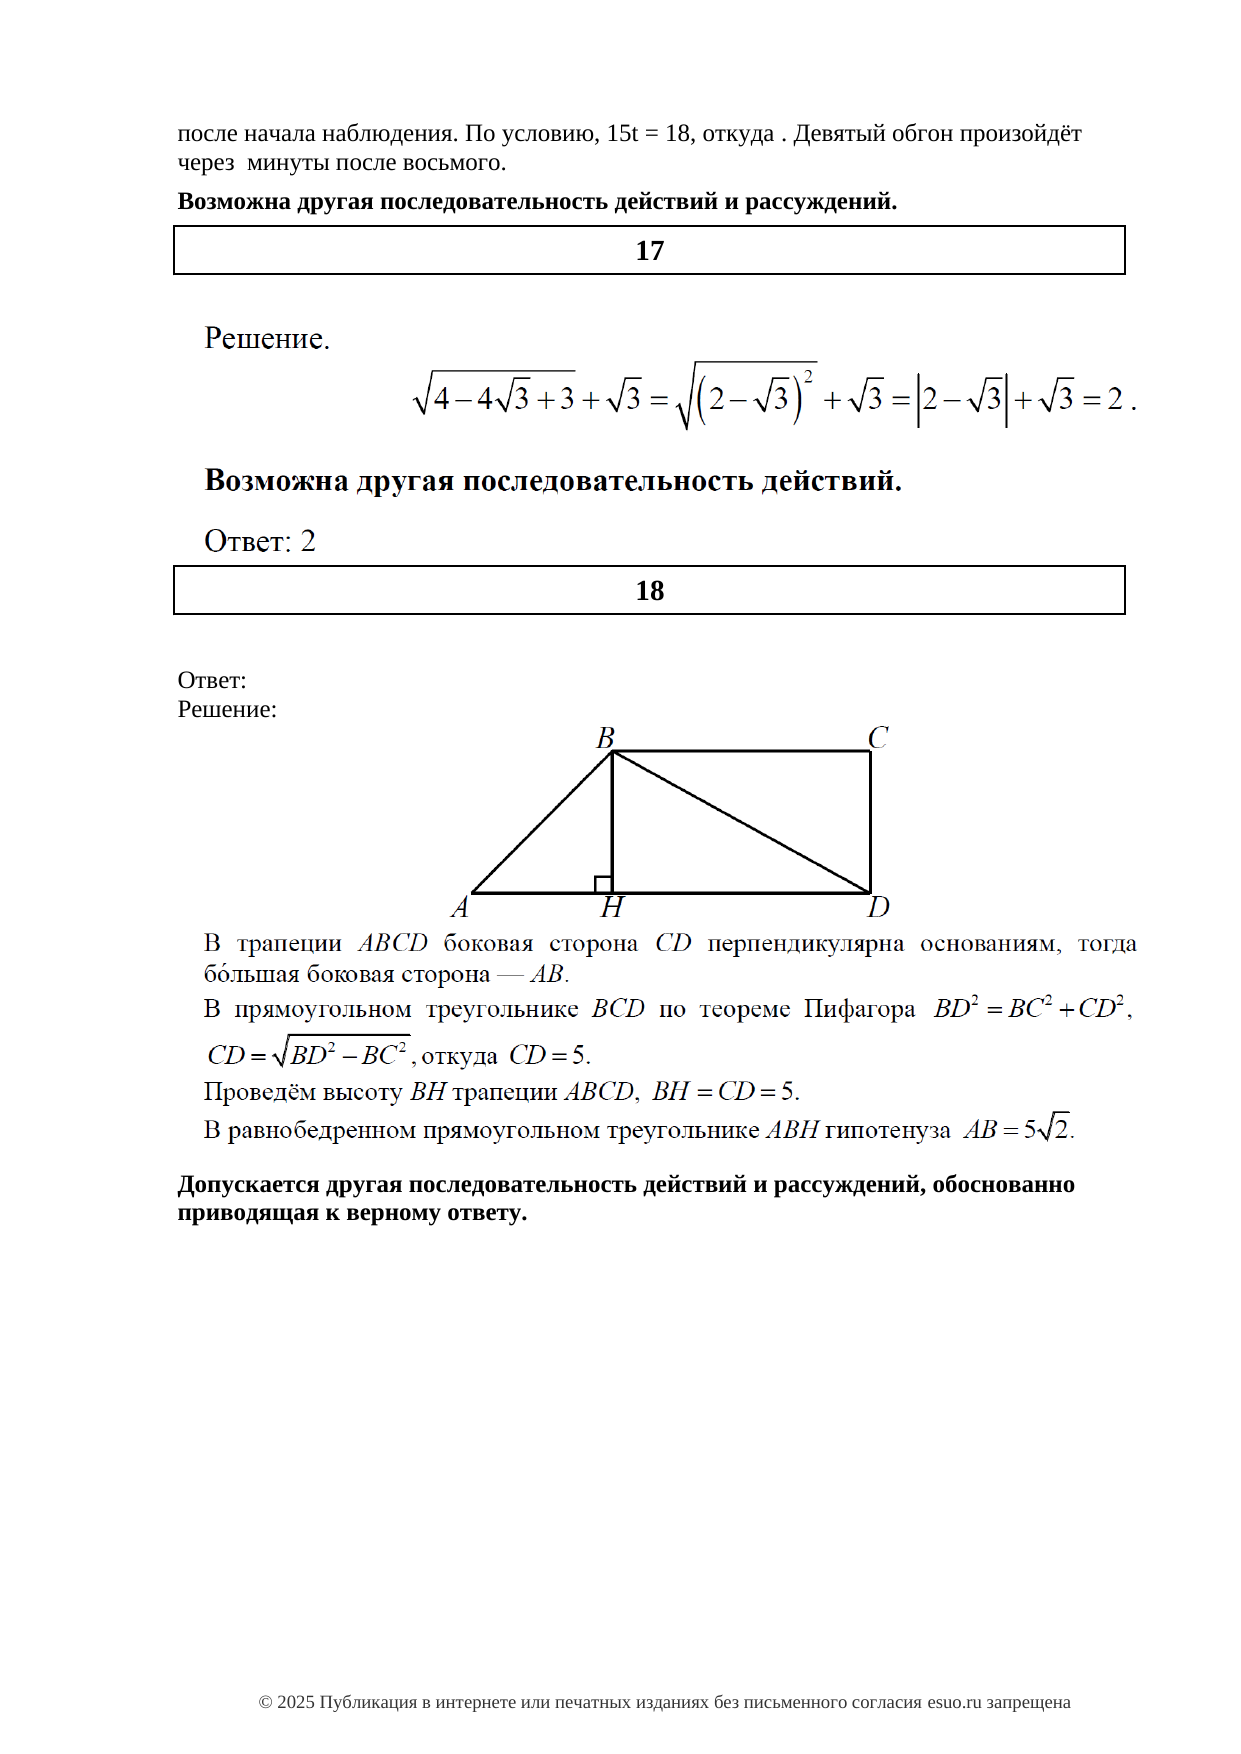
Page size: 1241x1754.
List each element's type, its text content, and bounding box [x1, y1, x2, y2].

text Допускается другая последовательность действий и рассуждений, обоснованно приводящая к верному ответу. [177, 1169, 1122, 1226]
picture [196, 325, 1142, 555]
subtitle 18 [175, 567, 1124, 613]
subtitle 17 [175, 227, 1124, 273]
text Возможна другая последовательность действий и рассуждений. [177, 186, 1122, 215]
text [177, 118, 1122, 176]
picture [196, 722, 1142, 1159]
